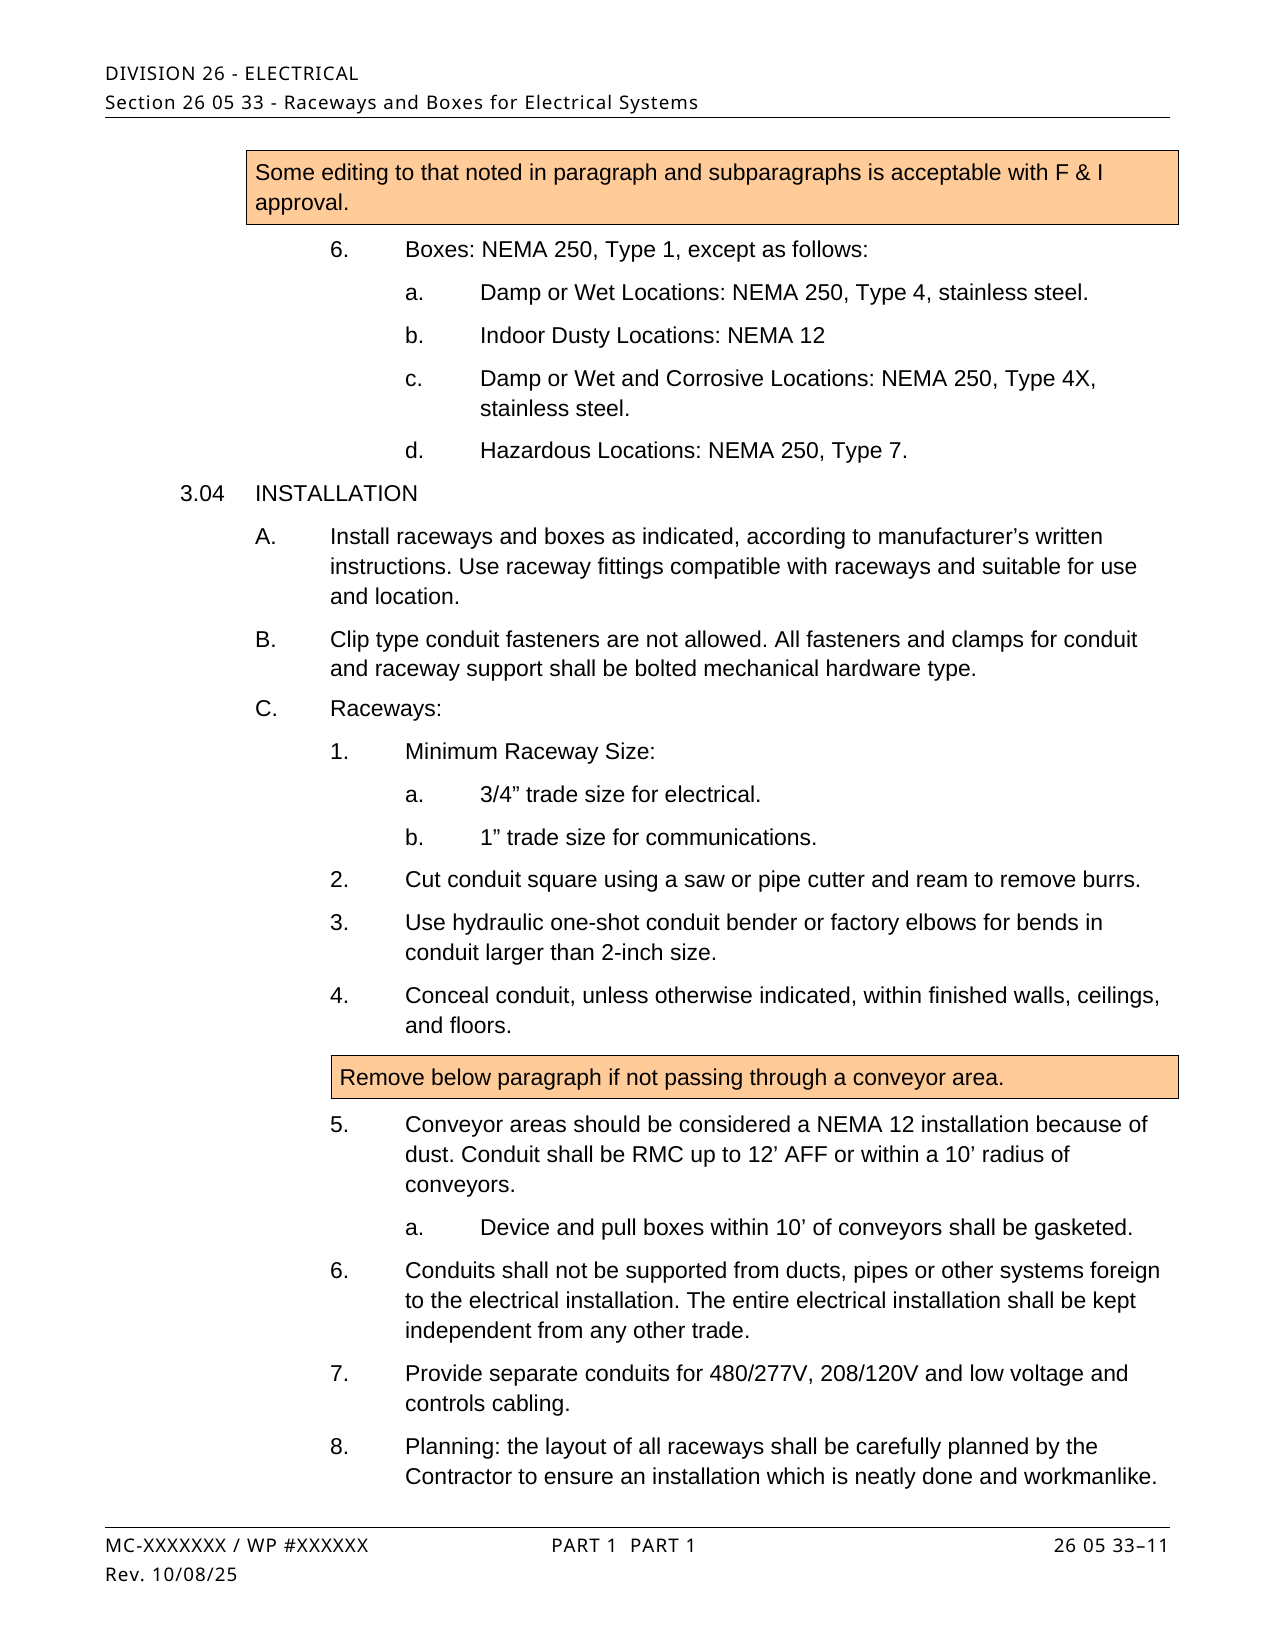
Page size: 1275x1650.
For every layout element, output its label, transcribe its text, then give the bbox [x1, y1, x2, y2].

list Cut conduit square using a saw or pipe cutter and ream to remove burrs. [330, 866, 1170, 893]
list Boxes: NEMA 250, Type 1, except as follows: [330, 236, 1170, 263]
list Install raceways and boxes as indicated, according to manufacturer’s written instructions. Use raceway fittings compatible with raceways and suitable for use and location. [255, 523, 1170, 610]
list Indoor Dusty Locations: NEMA 12 [405, 322, 1170, 348]
list INSTALLATION [180, 480, 1170, 507]
list Minimum Raceway Size: [330, 738, 1170, 764]
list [330, 1433, 1170, 1489]
list 1” trade size for communications. [405, 823, 1170, 850]
list Hazardous Locations: NEMA 250, Type 7. [405, 437, 1170, 464]
list Damp or Wet Locations: NEMA 250, Type 4, stainless steel. [405, 279, 1170, 306]
list Use hydraulic one-shot conduit bender or factory elbows for bends in conduit larger than 2-inch size. [330, 909, 1170, 966]
list Damp or Wet and Corrosive Locations: NEMA 250, Type 4X, stainless steel. [405, 364, 1170, 421]
list 3/4” trade size for electrical. [405, 781, 1170, 807]
list Clip type conduit fasteners are not allowed. All fasteners and clamps for conduit and raceway support shall be bolted mechanical hardware type. [255, 626, 1170, 681]
list Device and pull boxes within 10’ of conveyors shall be gasketed. [405, 1214, 1170, 1241]
list Provide separate conduits for 480/277V, 208/120V and low voltage and controls cabling. [330, 1360, 1170, 1417]
list Conveyor areas should be considered a NEMA 12 installation because of dust. Conduit shall be RMC up to 12’ AFF or within a 10’ radius of conveyors. [330, 1111, 1170, 1198]
text Remove below paragraph if not passing through a conveyor area. [332, 1056, 1178, 1098]
list Conduits shall not be supported from ducts, pipes or other systems foreign to the electrical installation. The entire electrical installation shall be kept independent from any other trade. [330, 1257, 1170, 1344]
list Raceways: [255, 695, 1170, 722]
list Conceal conduit, unless otherwise indicated, within finished walls, ceilings, and floors. [330, 982, 1170, 1038]
text Some editing to that noted in paragraph and subparagraphs is acceptable with F & I approval. [247, 151, 1178, 224]
